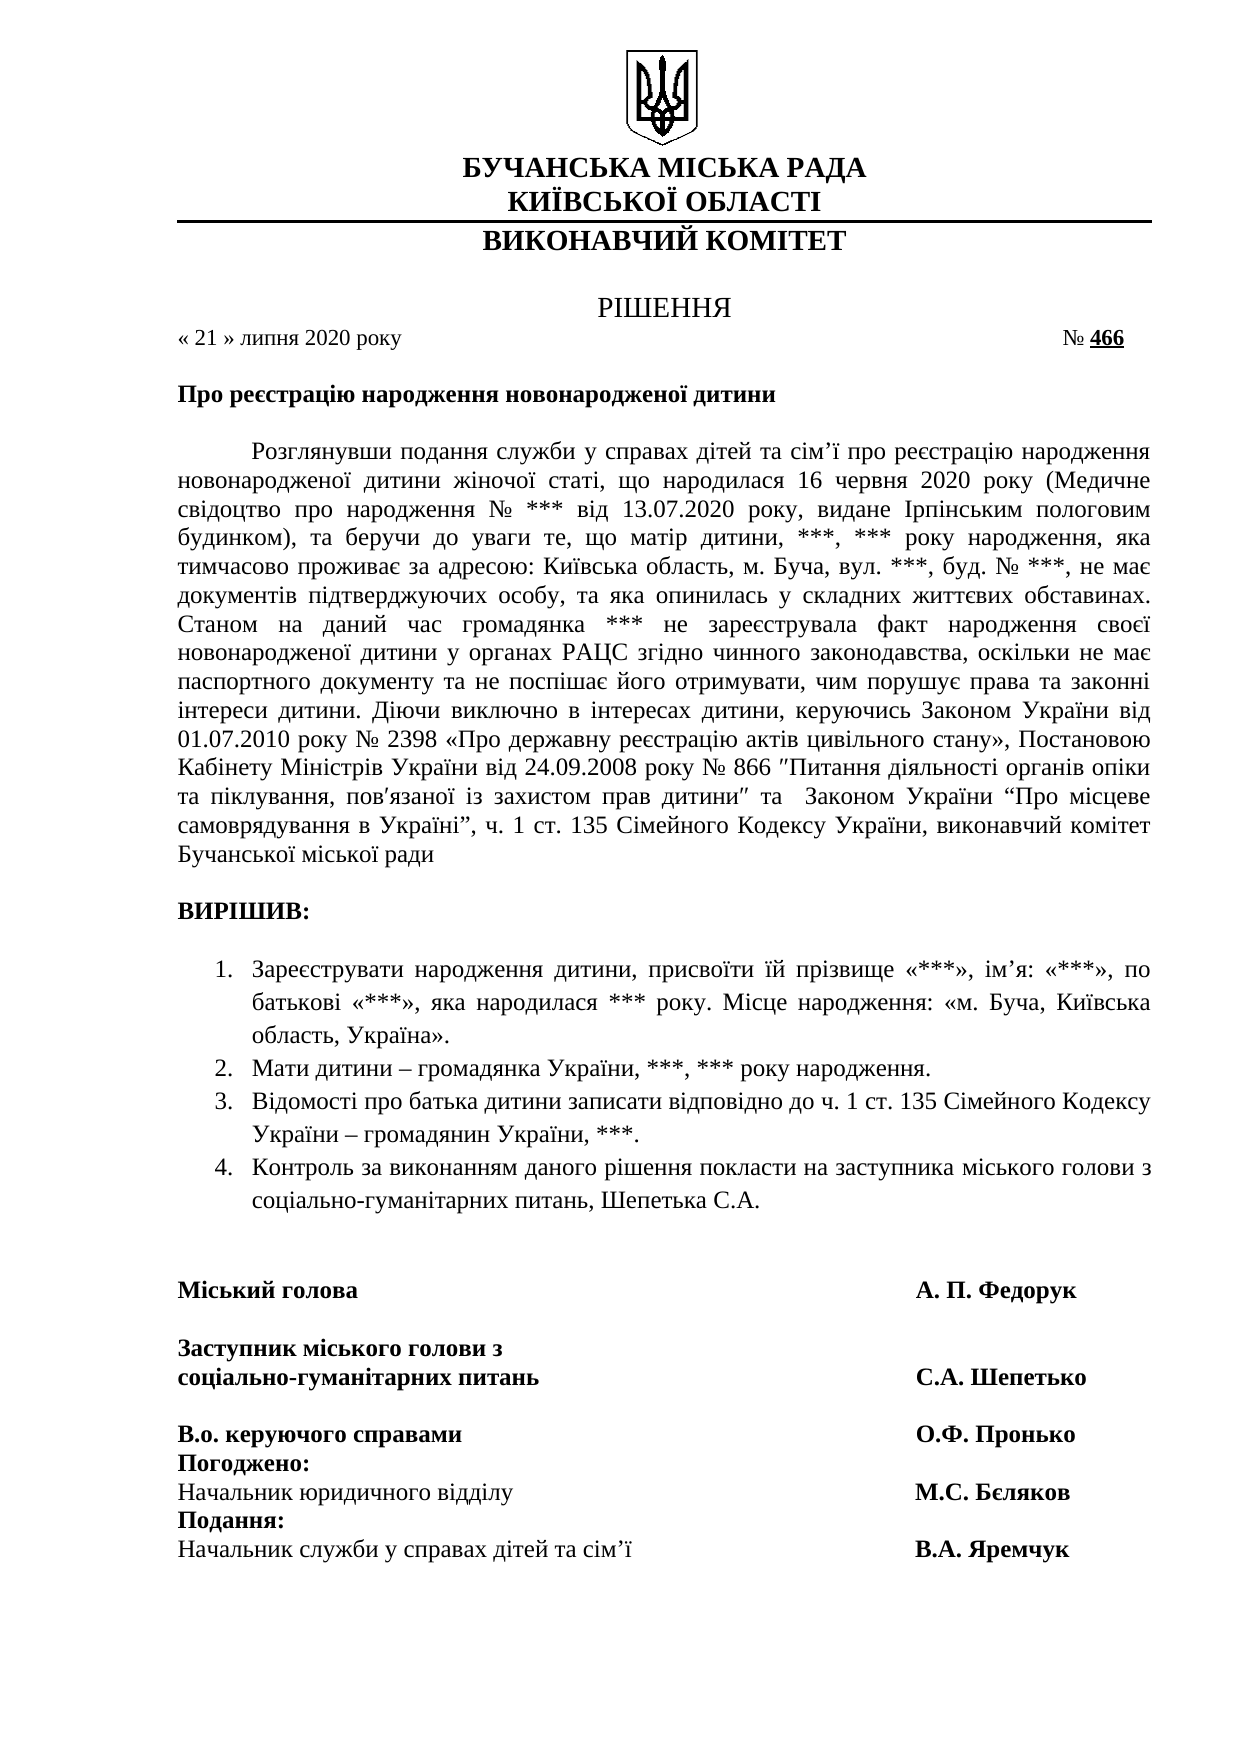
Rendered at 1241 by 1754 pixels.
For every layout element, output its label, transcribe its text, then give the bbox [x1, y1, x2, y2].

list Відомості про батька дитини записати відповідно до ч. 1 ст. 135 Сімейного Кодексу України – громадянин України, ***. [214, 1086, 1152, 1147]
text В.о. керуючого справами О.Ф. Пронько [177, 1419, 1152, 1448]
text « 21 » липня 2020 року № 466 [177, 323, 1152, 350]
list Мати дитини – громадянка України, ***, *** року народження. [214, 1053, 1152, 1081]
text ВИРІШИВ: [177, 896, 1152, 925]
text БУЧАНСЬКА МІСЬКА РАДА [177, 151, 1152, 184]
text Заступник міського голови з [177, 1333, 1152, 1362]
text Начальник служби у справах дітей та сім’ї В.А. Яремчук [177, 1534, 1152, 1563]
list Зареєструвати народження дитини, присвоїти їй прізвище «***», ім’я: «***», по батькові «***», яка народилася *** року. Місце народження: «м. Буча, Київська область, Україна». [214, 954, 1152, 1048]
text Начальник юридичного відділу М.С. Бєляков [177, 1477, 1152, 1505]
text Міський голова А. П. Федорук [177, 1275, 1152, 1304]
text Погоджено: [177, 1448, 1152, 1477]
text КИЇВСЬКОЇ ОБЛАСТІ [177, 184, 1152, 220]
text соціально-гуманітарних питань С.А. Шепетько [177, 1362, 1152, 1390]
text Подання: [177, 1505, 1152, 1534]
list Контроль за виконанням даного рішення покласти на заступника міського голови з соціально-гуманітарних питань, Шепетька С.А. [214, 1152, 1152, 1213]
text Розглянувши подання служби у справах дітей та сім’ї про реєстрацію народження новонародженої дитини жіночої статі, що народилася 16 червня 2020 року (Медичне свідоцтво про народження № *** від 13.07.2020 року, видане Ірпінським пологовим будинком), та беручи до уваги те, що матір дитини, ***, *** року народження, яка тимчасово проживає за адресою: Київська область, м. Буча, вул. ***, буд. № ***, не має документів підтверджуючих особу, та яка опинилась у складних життєвих обставинах. Станом на даний час громадянка *** не зареєструвала факт народження своєї новонародженої дитини у органах РАЦС згідно чинного законодавства, оскільки не має паспортного документу та не поспішає його отримувати, чим порушує права та законні інтереси дитини. Діючи виключно в інтересах дитини, керуючись Законом України від 01.07.2010 року № 2398 «Про державну реєстрацію актів цивільного стану», Постановою Кабінету Міністрів України від 24.09.2008 року № 866 ″Питання діяльності органів опіки та піклування, пов′язаної із захистом прав дитини″ та Законом України “Про місцеве самоврядування в Україні”, ч. 1 ст. 135 Сімейного Кодексу України, виконавчий комітет Бучанської міської ради [177, 436, 1152, 867]
text Про реєстрацію народження новонародженої дитини [177, 379, 1152, 407]
text ВИКОНАВЧИЙ КОМІТЕТ [177, 223, 1152, 256]
text РІШЕННЯ [177, 290, 1152, 323]
